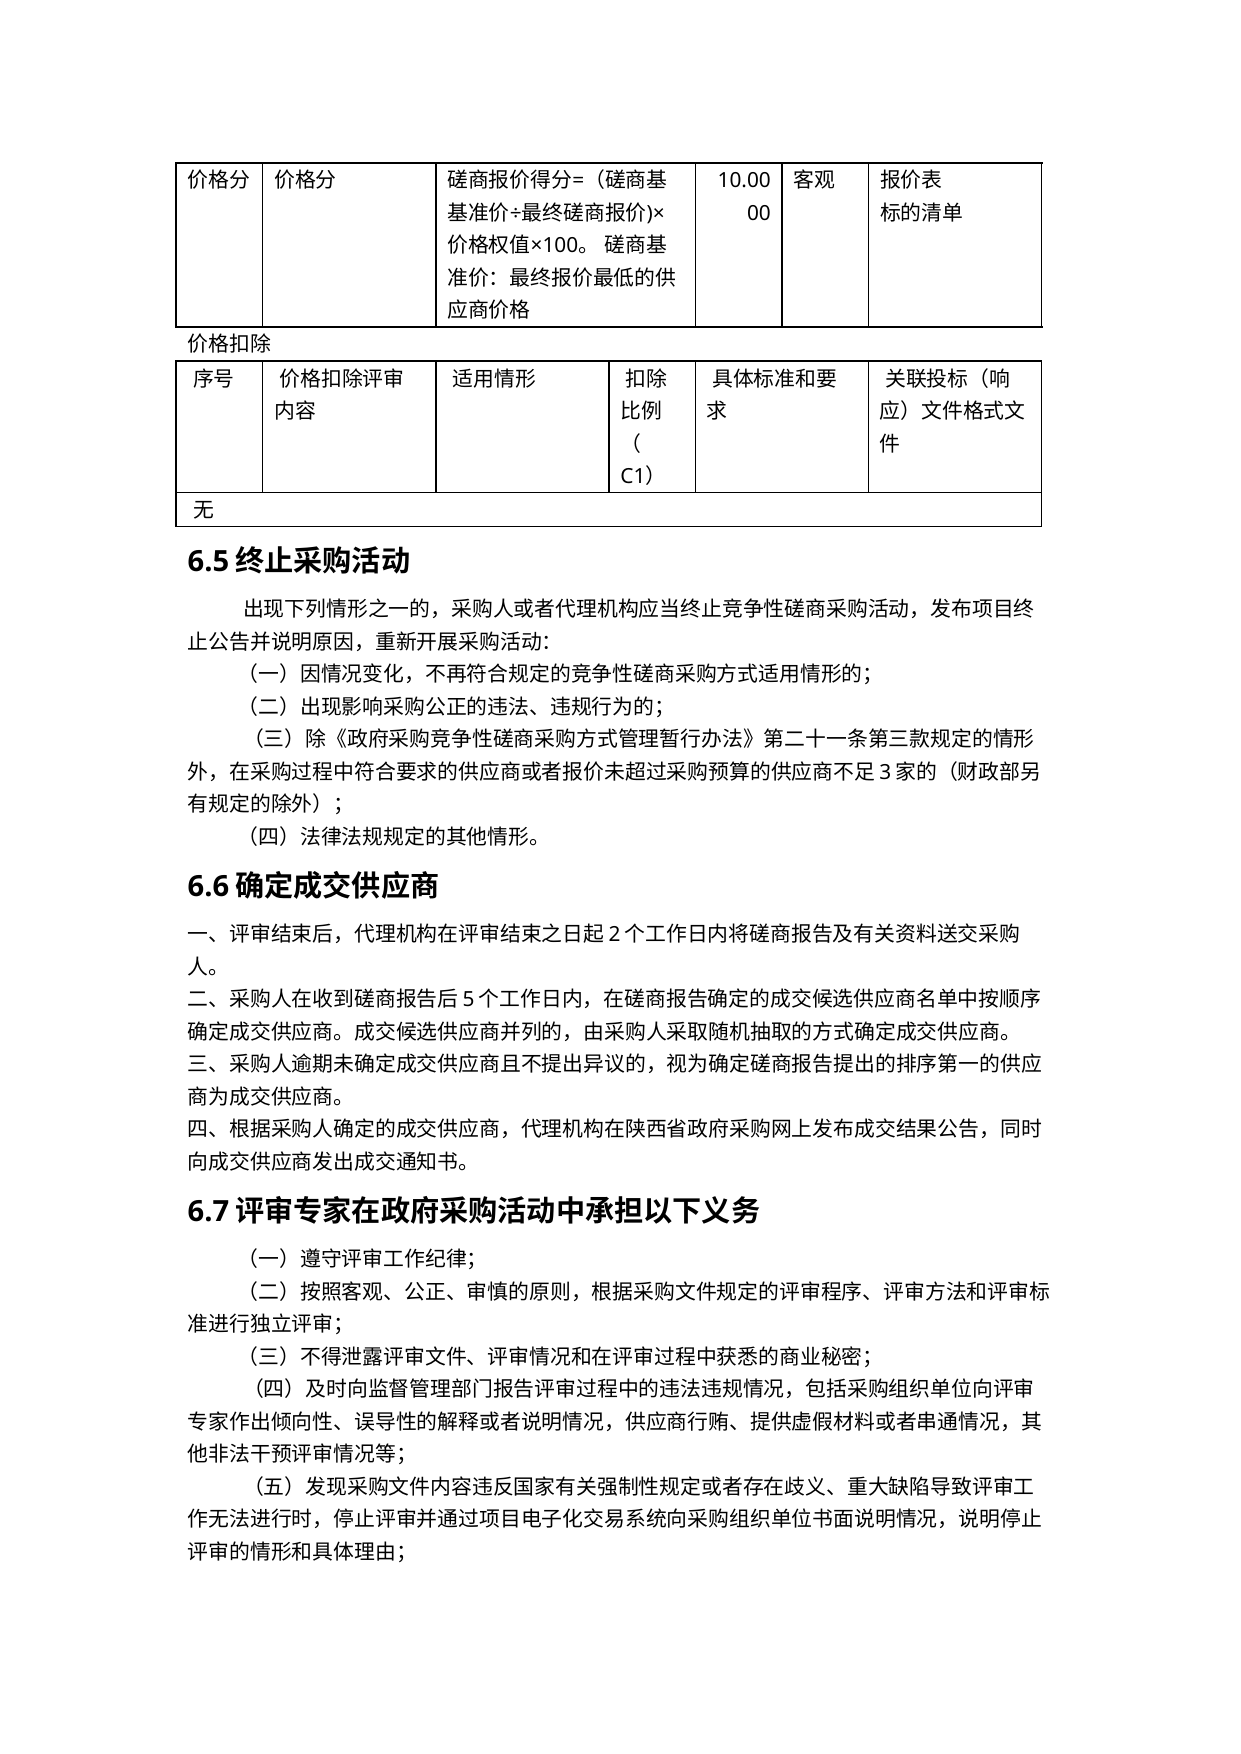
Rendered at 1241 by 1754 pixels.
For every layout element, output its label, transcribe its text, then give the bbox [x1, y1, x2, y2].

text 出现下列情形之一的，采购人或者代理机构应当终止竞争性磋商采购活动，发布项目终止公告并说明原因，重新开展采购活动： [187, 592, 1053, 657]
table_cell 无 [177, 493, 1041, 526]
table_header 扣除比例（C1） [610, 362, 695, 492]
table_header 关联投标（响应）文件格式文件 [869, 362, 1041, 492]
table_header 价格扣除评审内容 [263, 362, 435, 492]
text （五）发现采购文件内容违反国家有关强制性规定或者存在歧义、重大缺陷导致评审工作无法进行时，停止评审并通过项目电子化交易系统向采购组织单位书面说明情况，说明停止评审的情形和具体理由； [187, 1470, 1053, 1567]
text 一、评审结束后，代理机构在评审结束之日起2个工作日内将磋商报告及有关资料送交采购人。 [187, 917, 1053, 982]
text （一）因情况变化，不再符合规定的竞争性磋商采购方式适用情形的； [187, 657, 1053, 690]
text 6.5终止采购活动 [187, 527, 1053, 592]
text （四）法律法规规定的其他情形。 [187, 820, 1053, 852]
text 四、根据采购人确定的成交供应商，代理机构在陕西省政府采购网上发布成交结果公告，同时向成交供应商发出成交通知书。 [187, 1112, 1053, 1177]
text 价格扣除 [187, 328, 1053, 360]
table_cell 价格分 [263, 164, 435, 326]
text 二、采购人在收到磋商报告后5个工作日内，在磋商报告确定的成交候选供应商名单中按顺序确定成交供应商。成交候选供应商并列的，由采购人采取随机抽取的方式确定成交供应商。 [187, 982, 1053, 1047]
text 6.7评审专家在政府采购活动中承担以下义务 [187, 1177, 1053, 1242]
text （四）及时向监督管理部门报告评审过程中的违法违规情况，包括采购组织单位向评审专家作出倾向性、误导性的解释或者说明情况，供应商行贿、提供虚假材料或者串通情况，其他非法干预评审情况等； [187, 1372, 1053, 1470]
table_cell 客观 [783, 164, 868, 326]
table_header 具体标准和要求 [696, 362, 868, 492]
table_header 适用情形 [437, 362, 608, 492]
table_cell 报价表 标的清单 [869, 164, 1041, 326]
text 6.6确定成交供应商 [187, 852, 1053, 917]
table_cell 磋商报价得分=（磋商基基准价÷最终磋商报价)×价格权值×100。 磋商基准价：最终报价最低的供应商价格 [437, 164, 695, 326]
table_cell 价格分 [177, 164, 262, 326]
text （三）不得泄露评审文件、评审情况和在评审过程中获悉的商业秘密； [187, 1340, 1053, 1372]
text 三、采购人逾期未确定成交供应商且不提出异议的，视为确定磋商报告提出的排序第一的供应商为成交供应商。 [187, 1047, 1053, 1112]
table_cell 10.0000 [696, 164, 781, 326]
text （三）除《政府采购竞争性磋商采购方式管理暂行办法》第二十一条第三款规定的情形外，在采购过程中符合要求的供应商或者报价未超过采购预算的供应商不足3家的（财政部另有规定的除外）； [187, 722, 1053, 820]
text （二）出现影响采购公正的违法、违规行为的； [187, 690, 1053, 722]
text （二）按照客观、公正、审慎的原则，根据采购文件规定的评审程序、评审方法和评审标准进行独立评审； [187, 1275, 1053, 1340]
table_header 序号 [177, 362, 262, 492]
text （一）遵守评审工作纪律； [187, 1242, 1053, 1275]
